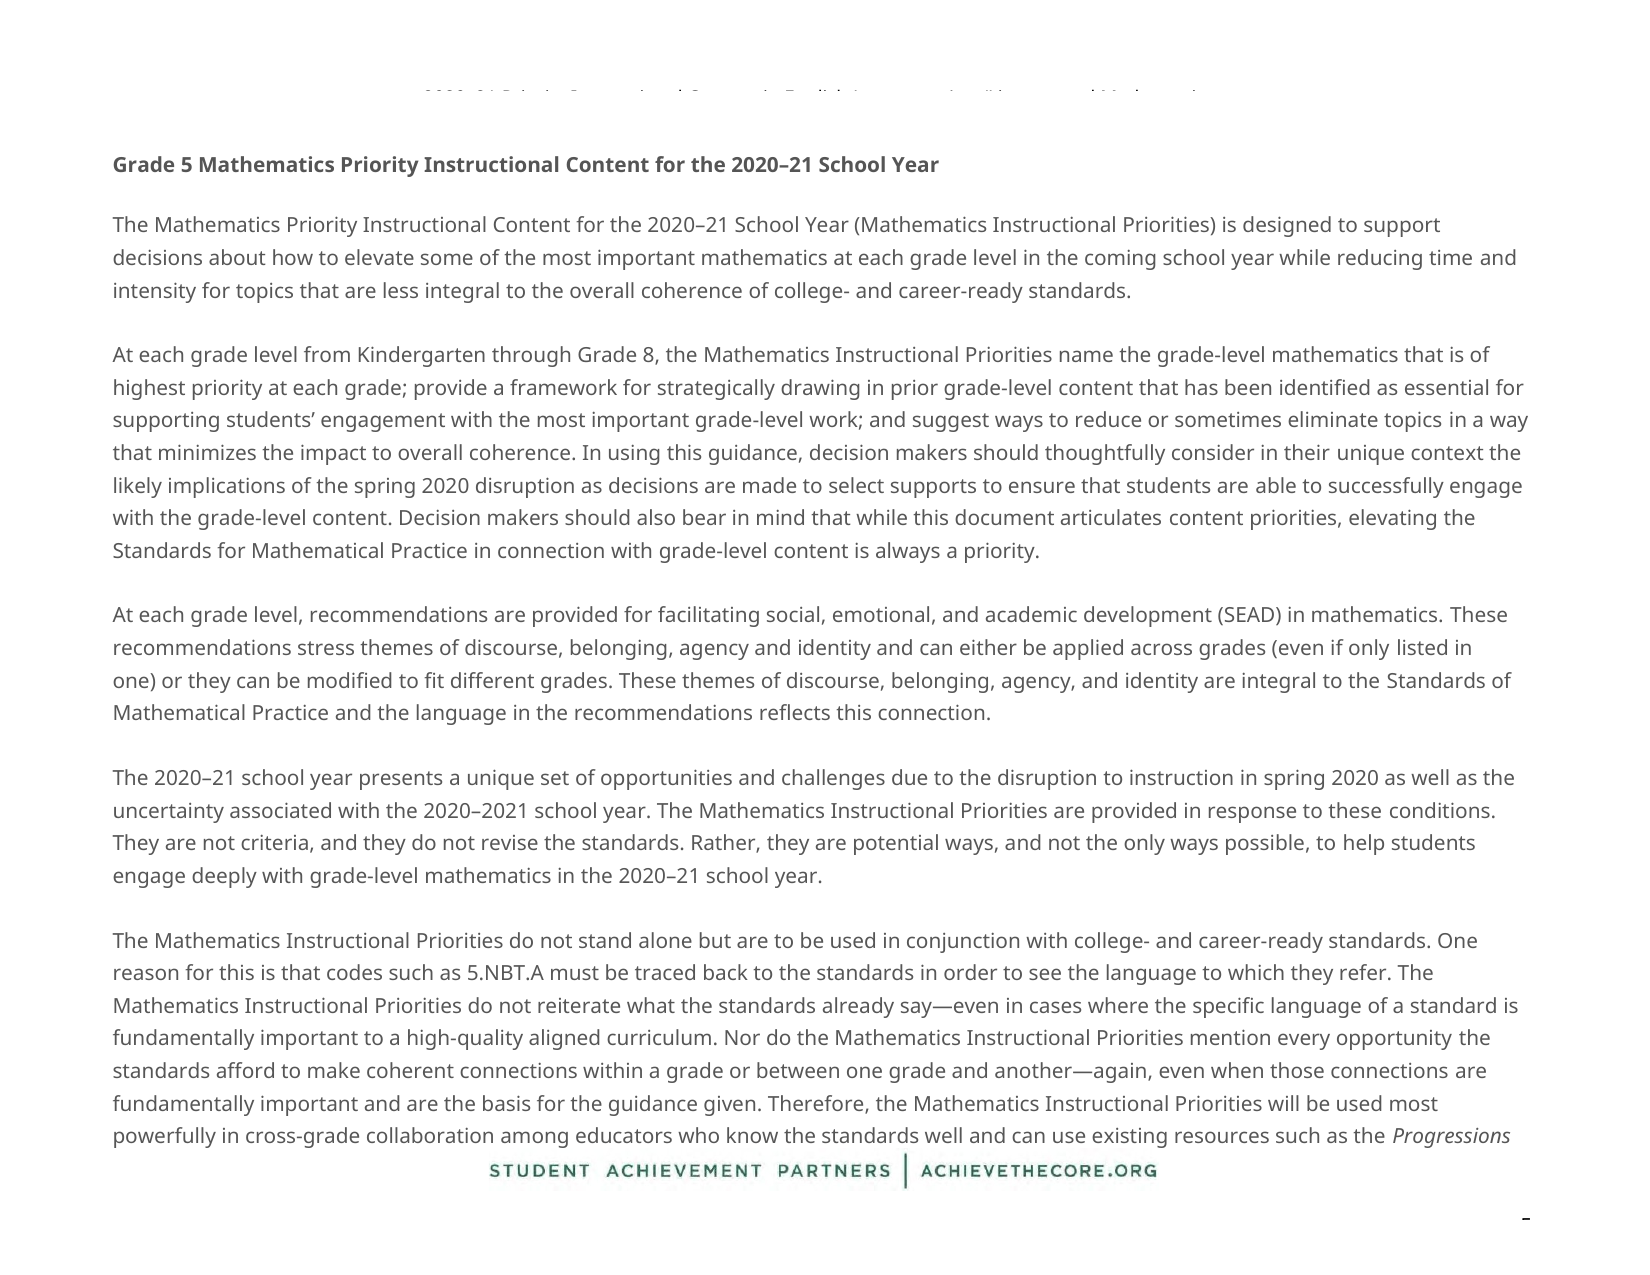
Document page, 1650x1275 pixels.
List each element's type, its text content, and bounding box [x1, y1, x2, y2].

text At each grade level from Kindergarten through Grade 8, the Mathematics Instructional Priorities name the grade-level mathematics that is of highest priority at each grade; provide a framework for strategically drawing in prior grade-level content that has been identified as essential for supporting students’ engagement with the most important grade-level work; and suggest ways to reduce or sometimes eliminate topics in a way that minimizes the impact to overall coherence. In using this guidance, decision makers should thoughtfully consider in their unique context the likely implications of the spring 2020 disruption as decisions are made to select supports to ensure that students are able to successfully engage with the grade-level content. Decision makers should also bear in mind that while this document articulates content priorities, elevating the Standards for Mathematical Practice in connection with grade-level content is always a priority. [112, 340, 1537, 564]
picture [488, 1150, 1160, 1191]
text Grade 5 Mathematics Priority Instructional Content for the 2020–21 School Year [112, 151, 1650, 179]
text The 2020–21 school year presents a unique set of opportunities and challenges due to the disruption to instruction in spring 2020 as well as the uncertainty associated with the 2020–2021 school year. The Mathematics Instructional Priorities are provided in response to these conditions. They are not criteria, and they do not revise the standards. Rather, they are potential ways, and not the only ways possible, to help students engage deeply with grade-level mathematics in the 2020–21 school year. [112, 763, 1523, 889]
text The Mathematics Priority Instructional Content for the 2020–21 School Year (Mathematics Instructional Priorities) is designed to support decisions about how to elevate some of the most important mathematics at each grade level in the coming school year while reducing time and intensity for topics that are less integral to the overall coherence of college- and career-ready standards. [112, 211, 1523, 304]
text At each grade level, recommendations are provided for facilitating social, emotional, and academic development (SEAD) in mathematics. These recommendations stress themes of discourse, belonging, agency and identity and can either be applied across grades (even if only listed in one) or they can be modified to fit different grades. These themes of discourse, belonging, agency, and identity are integral to the Standards of Mathematical Practice and the language in the recommendations reflects this connection. [112, 601, 1521, 727]
